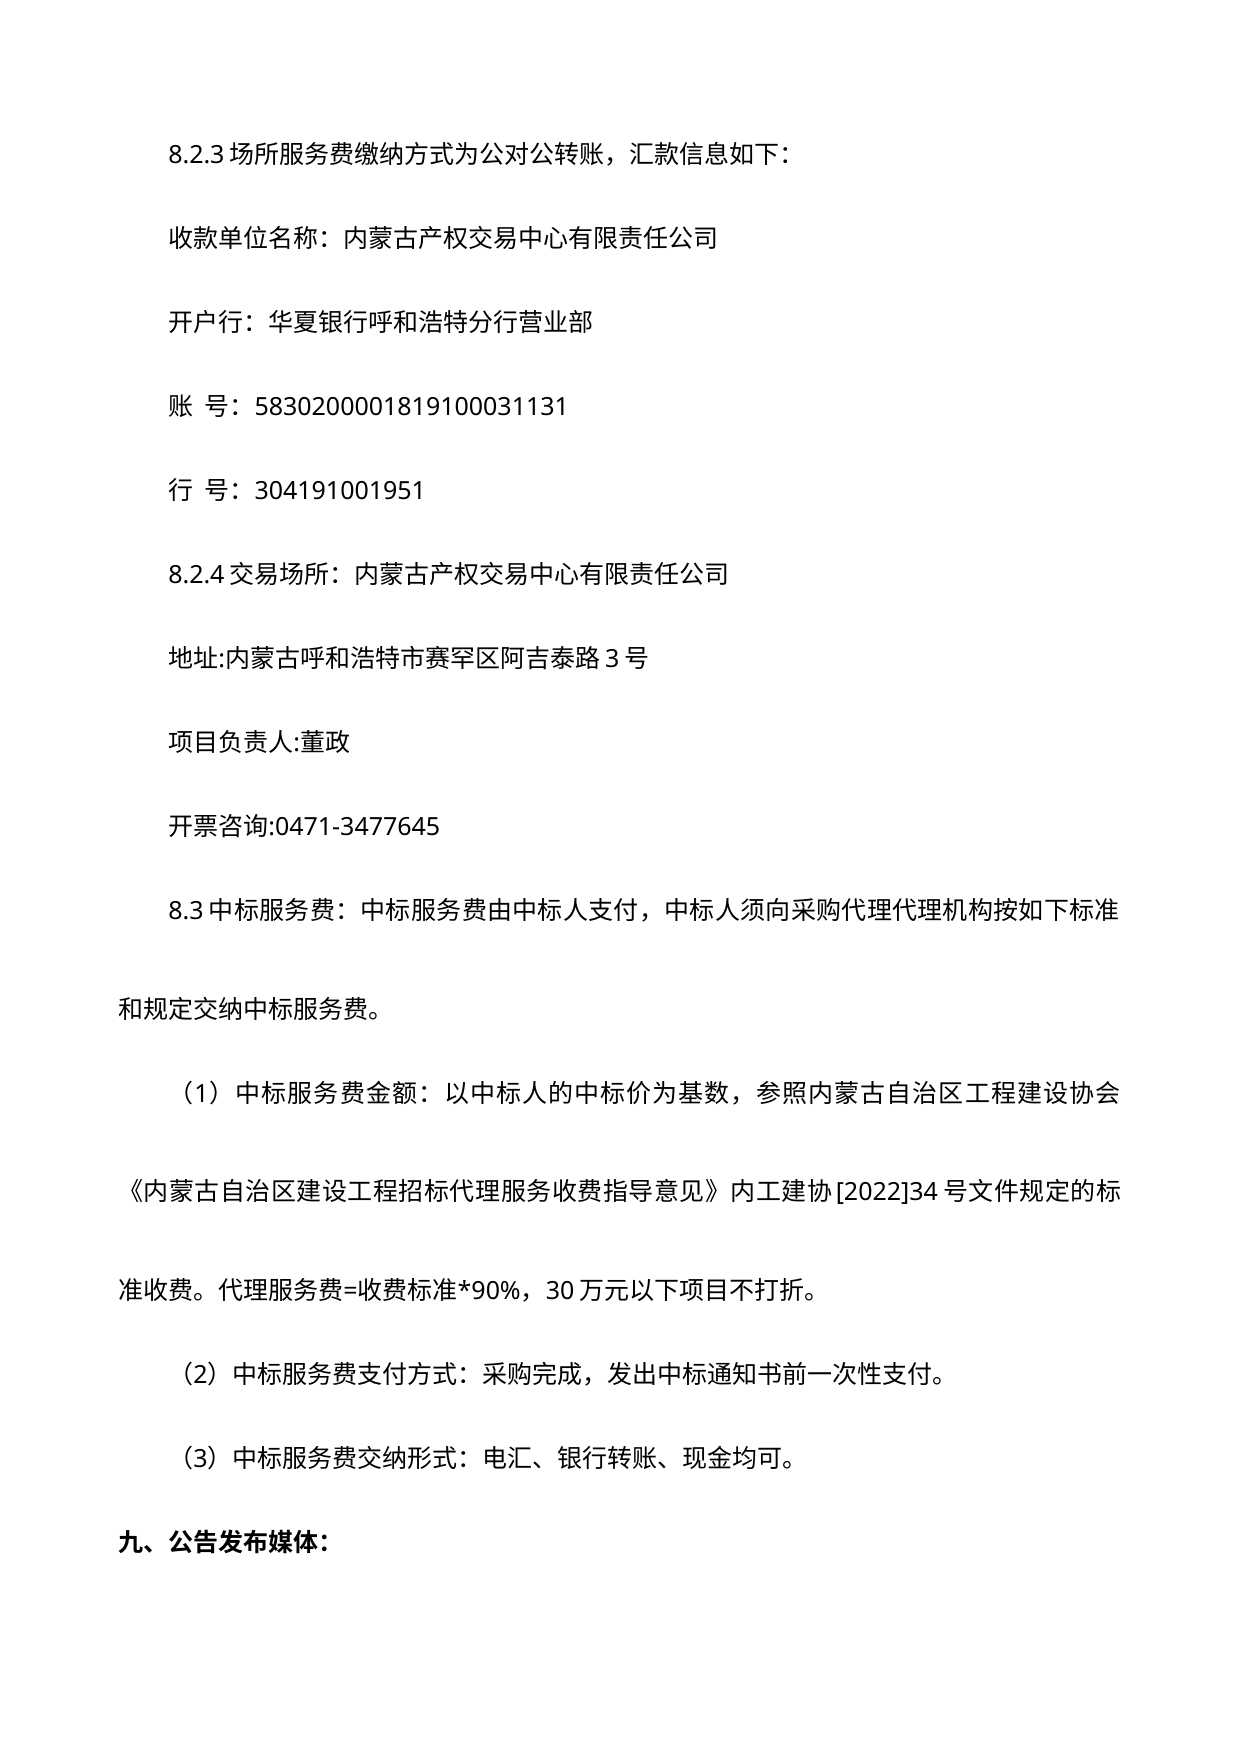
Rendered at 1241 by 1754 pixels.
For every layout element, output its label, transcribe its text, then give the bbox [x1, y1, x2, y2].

text 九、公告发布媒体： [118, 1508, 1122, 1573]
text 地址:内蒙古呼和浩特市赛罕区阿吉泰路3号 [118, 624, 1122, 689]
text （3）中标服务费交纳形式：电汇、银行转账、现金均可。 [118, 1424, 1122, 1489]
text 账 号：5830200001819100031131 [118, 372, 1122, 438]
text 行 号：304191001951 [118, 456, 1122, 522]
text 收款单位名称：内蒙古产权交易中心有限责任公司 [118, 204, 1122, 270]
text 8.2.4交易场所：内蒙古产权交易中心有限责任公司 [118, 540, 1122, 606]
text 开户行：华夏银行呼和浩特分行营业部 [118, 288, 1122, 354]
text 项目负责人:董政 [118, 708, 1122, 773]
text 8.3中标服务费：中标服务费由中标人支付，中标人须向采购代理代理机构按如下标准和规定交纳中标服务费。 [118, 876, 1122, 1040]
text 8.2.3场所服务费缴纳方式为公对公转账，汇款信息如下： [118, 120, 1122, 186]
text 开票咨询:0471-3477645 [118, 792, 1122, 857]
text （1）中标服务费金额：以中标人的中标价为基数，参照内蒙古自治区工程建设协会《内蒙古自治区建设工程招标代理服务收费指导意见》内工建协[2022]34号文件规定的标准收费。代理服务费=收费标准*90%，30万元以下项目不打折。 [118, 1058, 1122, 1322]
text （2）中标服务费支付方式：采购完成，发出中标通知书前一次性支付。 [118, 1340, 1122, 1406]
